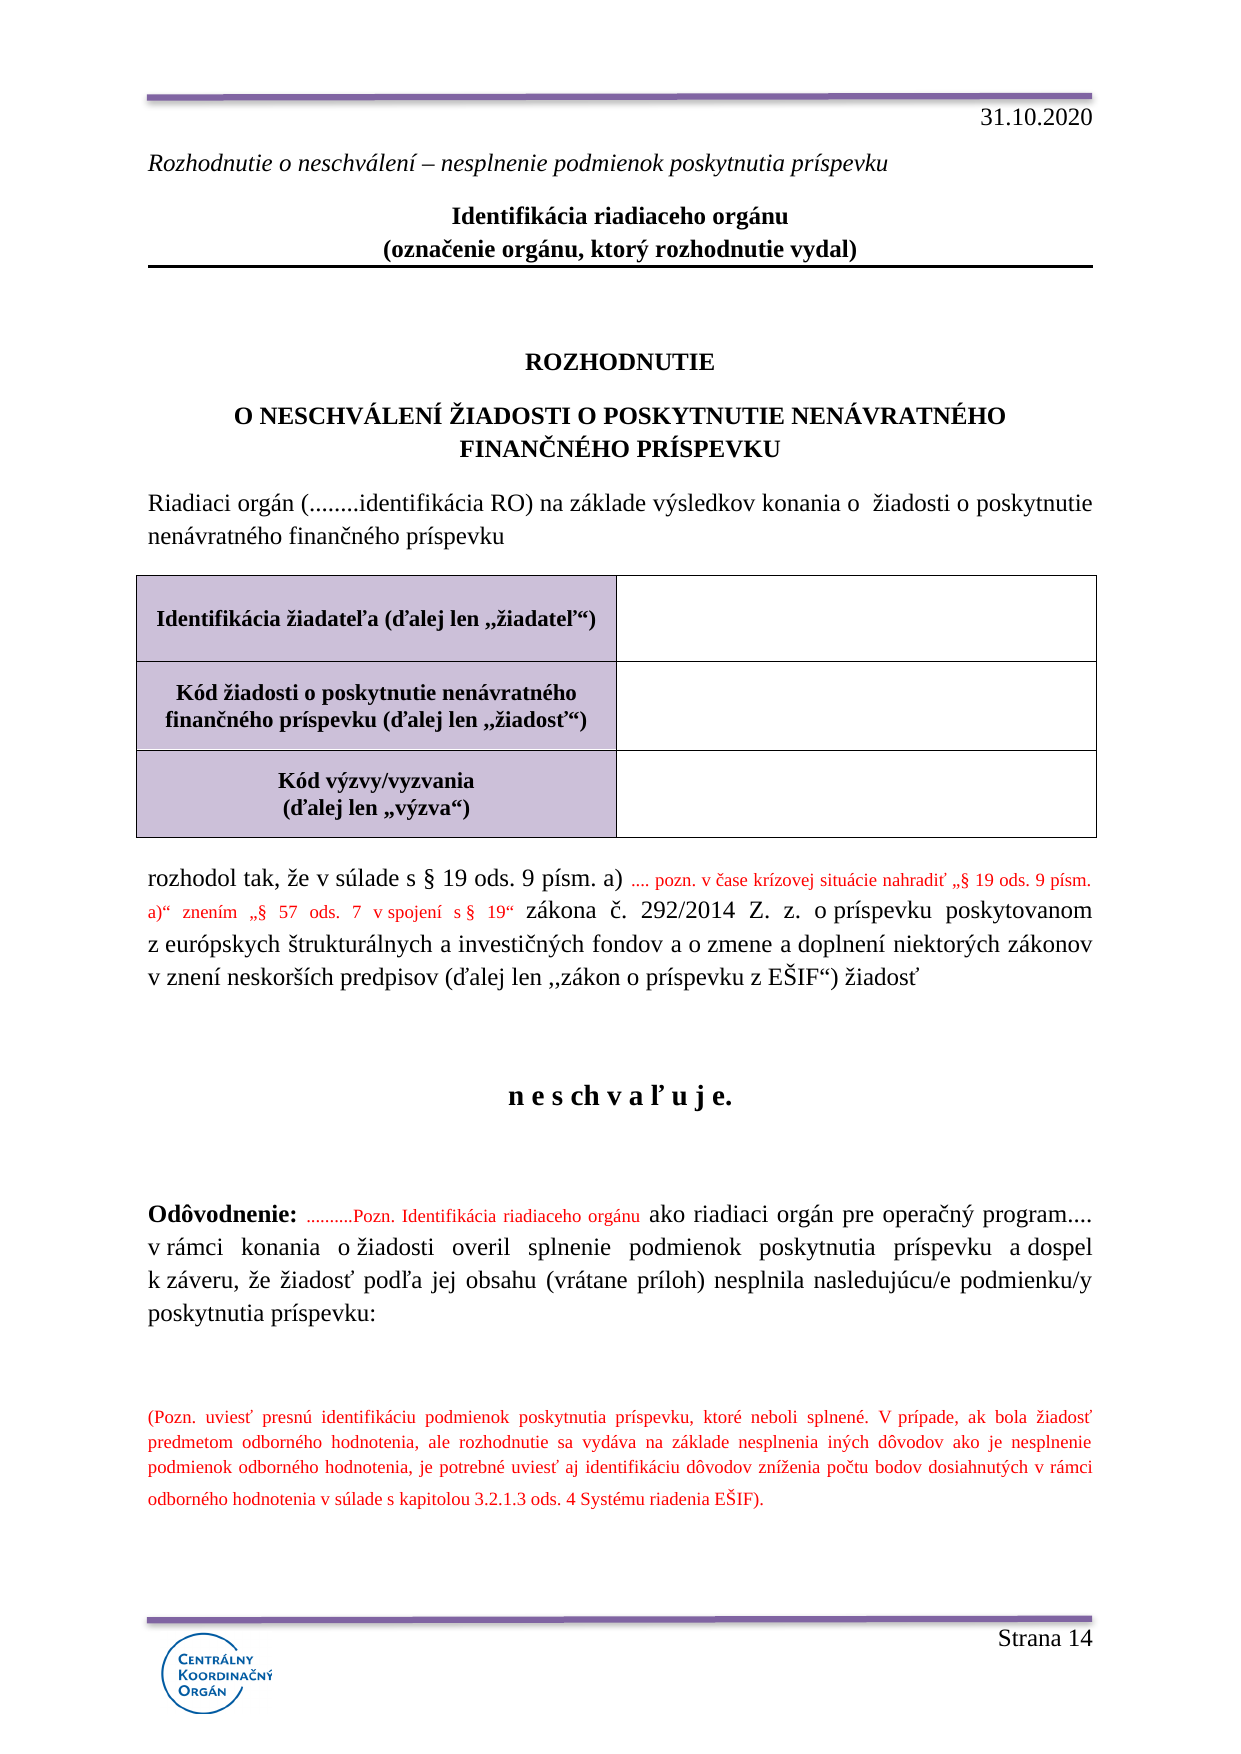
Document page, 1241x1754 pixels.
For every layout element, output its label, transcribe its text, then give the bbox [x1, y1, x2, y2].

table_cell [617, 751, 1096, 837]
text ROZHODNUTIE [148, 347, 1093, 376]
text Rozhodnutie o neschválení – nesplnenie podmienok poskytnutia príspevku [148, 148, 1093, 176]
text n e s ch v a ľ u j e. [148, 1078, 1093, 1111]
text Riadiaci orgán (........identifikácia RO) na základe výsledkov konania o žiadosti o poskytnutie nenávratného finančného príspevku [148, 488, 1093, 550]
table_header [617, 576, 1096, 661]
text Odôvodnenie: ..........Pozn. Identifikácia riadiaceho orgánu ako riadiaci orgán pre operačný program.... v rámci konania o žiadosti overil splnenie podmienok poskytnutia príspevku a dospel k záveru, že žiadosť podľa jej obsahu (vrátane príloh) nesplnila nasledujúcu/e podmienku/y poskytnutia príspevku: [148, 1199, 1093, 1327]
table_header Identifikácia žiadateľa (ďalej len ,,žiadateľ“) [137, 576, 616, 661]
text rozhodol tak, že v súlade s § 19 ods. 9 písm. a) .... pozn. v čase krízovej situácie nahradiť „§ 19 ods. 9 písm. a)“ znením „§ 57 ods. 7 v spojení s § 19“ zákona č. 292/2014 Z. z. o príspevku poskytovanom z európskych štrukturálnych a investičných fondov a o zmene a doplnení niektorých zákonov v znení neskorších predpisov (ďalej len ,,zákon o príspevku z EŠIF“) žiadosť [148, 863, 1093, 990]
picture [159, 1631, 272, 1713]
table_cell Kód žiadosti o poskytnutie nenávratného finančného príspevku (ďalej len ,,žiadosť“) [137, 662, 616, 749]
text O NESCHVÁLENÍ ŽIADOSTI O POSKYTNUTIE NENÁVRATNÉHO FINANČNÉHO PRÍSPEVKU [148, 401, 1093, 463]
table_cell Kód výzvy/vyzvania (ďalej len „výzva“) [137, 751, 616, 837]
table_cell [617, 662, 1096, 749]
text Identifikácia riadiaceho orgánu [148, 201, 1093, 230]
text (označenie orgánu, ktorý rozhodnutie vydal) [148, 234, 1093, 265]
text (Pozn. uviesť presnú identifikáciu podmienok poskytnutia príspevku, ktoré neboli splnené. V prípade, ak bola žiadosť predmetom odborného hodnotenia, ale rozhodnutie sa vydáva na základe nesplnenia iných dôvodov ako je nesplnenie podmienok odborného hodnotenia, je potrebné uviesť aj identifikáciu dôvodov zníženia počtu bodov dosiahnutých v rámci odborného hodnotenia v súlade s kapitolou 3.2.1.3 ods. 4 Systému riadenia EŠIF). [148, 1406, 1093, 1510]
